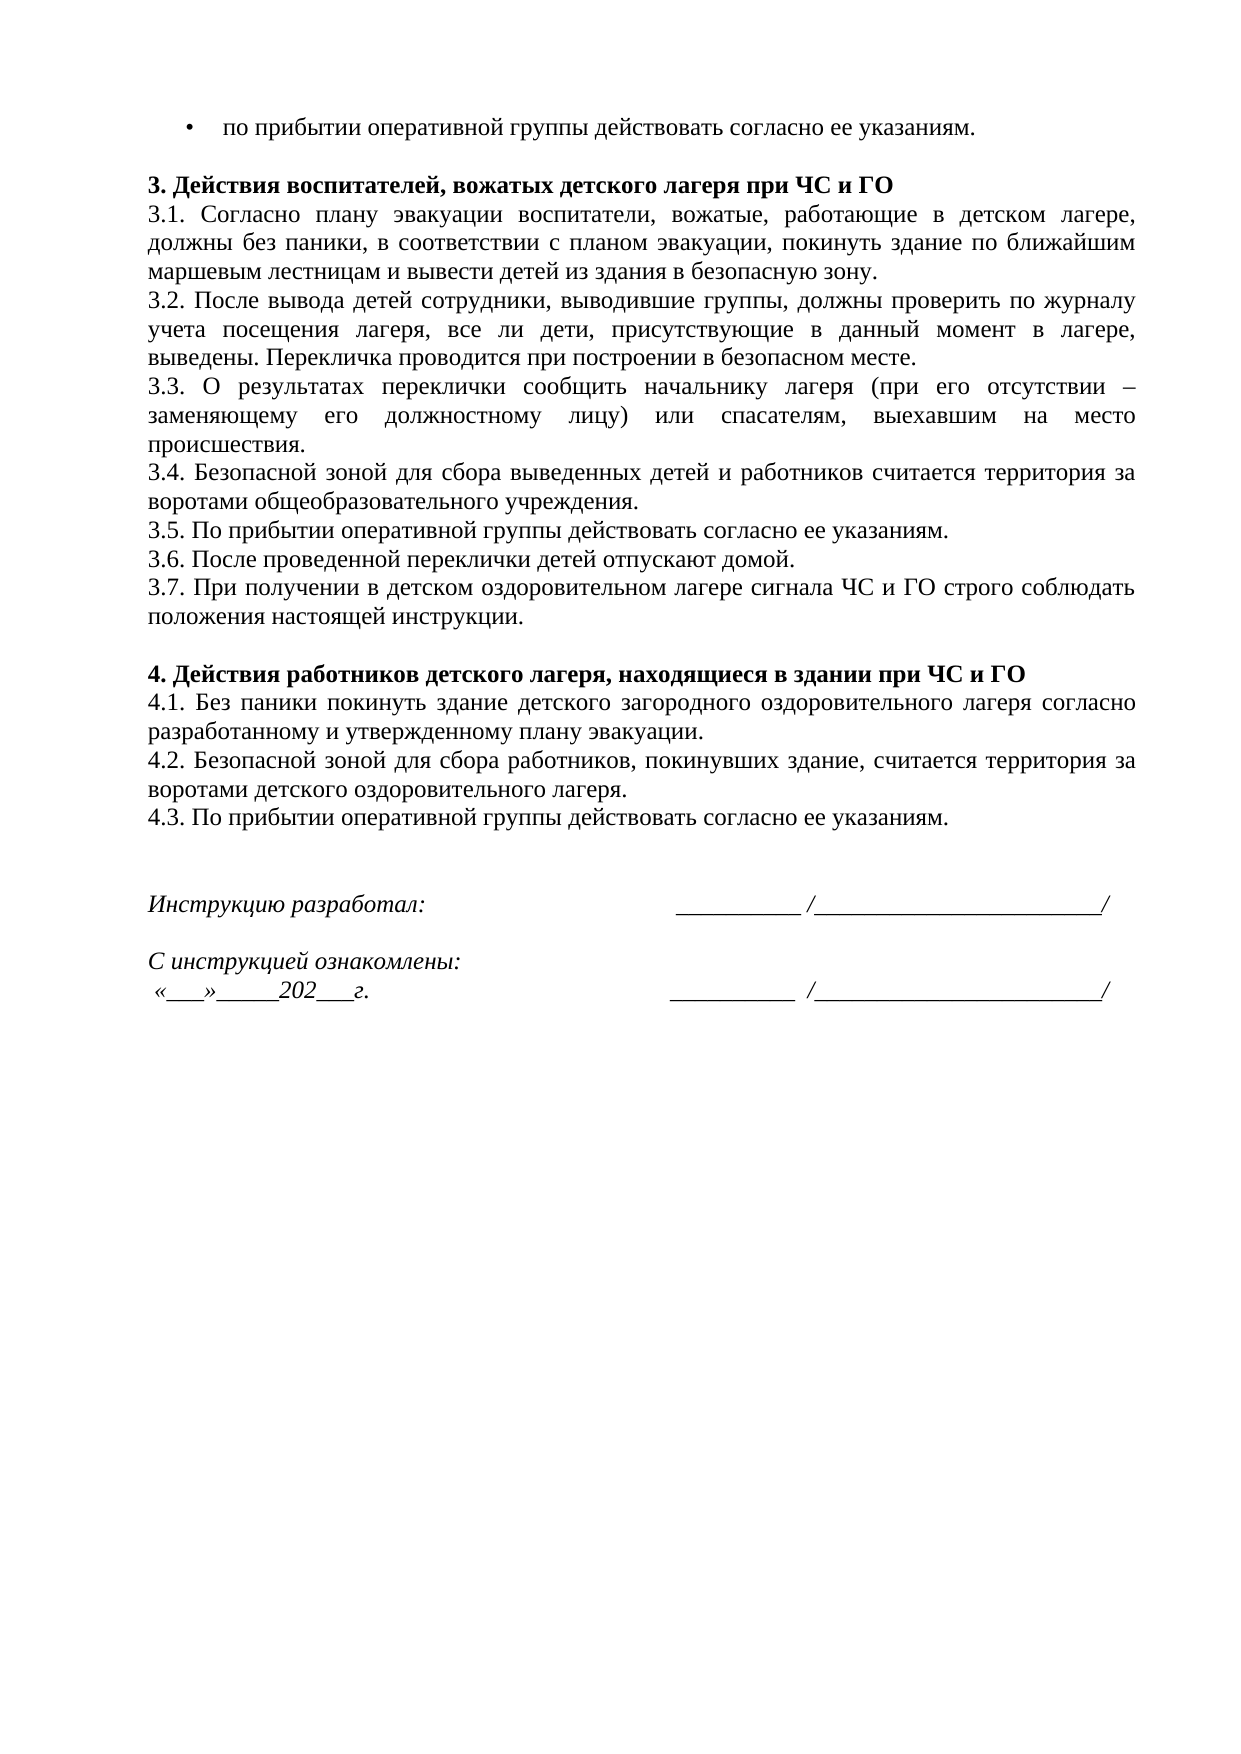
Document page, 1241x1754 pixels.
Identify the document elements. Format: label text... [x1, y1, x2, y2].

text 4. Действия работников детского лагеря, находящиеся в здании при ЧС и ГО [148, 659, 1137, 687]
text 3.3. О результатах переклички сообщить начальнику лагеря (при его отсутствии – заменяющему его должностному лицу) или спасателям, выехавшим на место происшествия. [148, 371, 1137, 457]
text 3.6. После проведенной переклички детей отпускают домой. [148, 544, 1137, 572]
text 3.4. Безопасной зоной для сбора выведенных детей и работников считается территория за воротами общеобразовательного учреждения. Источник: http://ohrana-tryda.com/node/1005 [148, 457, 1137, 515]
text 3.7. При получении в детском оздоровительном лагере сигнала ЧС и ГО строго соблюдать положения настоящей инструкции. [148, 572, 1137, 630]
text «___»_____202___г. __________ /_______________________/ [148, 975, 1137, 1004]
text 3.5. По прибытии оперативной группы действовать согласно ее указаниям. [148, 515, 1137, 544]
text 4.3. По прибытии оперативной группы действовать согласно ее указаниям. [148, 802, 1137, 831]
list по прибытии оперативной группы действовать согласно ее указаниям. [185, 112, 1137, 141]
text 4.2. Безопасной зоной для сбора работников, покинувших здание, считается территория за воротами детского оздоровительного лагеря. [148, 745, 1137, 802]
text 3.1. Согласно плану эвакуации воспитатели, вожатые, работающие в детском лагере, должны без паники, в соответствии с планом эвакуации, покинуть здание по ближайшим маршевым лестницам и вывести детей из здания в безопасную зону. [407, 256, 1137, 285]
text С инструкцией ознакомлены: [148, 946, 1137, 975]
text 3.2. После вывода детей сотрудники, выводившие группы, должны проверить по журналу учета посещения лагеря, все ли дети, присутствующие в данный момент в лагере, выведены. Перекличка проводится при построении в безопасном месте. [148, 285, 1137, 371]
text 3. Действия воспитателей, вожатых детского лагеря при ЧС и ГО [148, 170, 1137, 199]
text Инструкцию разработал: __________ /_______________________/ [148, 889, 1137, 917]
text 4.1. Без паники покинуть здание детского загородного оздоровительного лагеря согласно разработанному и утвержденному плану эвакуации. [148, 687, 1137, 745]
text 3.1. Согласно плану эвакуации воспитатели, вожатые, работающие в детском лагере, должны без паники, в соответствии с планом эвакуации, покинуть здание по ближайшим маршевым лестницам и вывести детей из здания в безопасную зону. [148, 199, 1137, 256]
